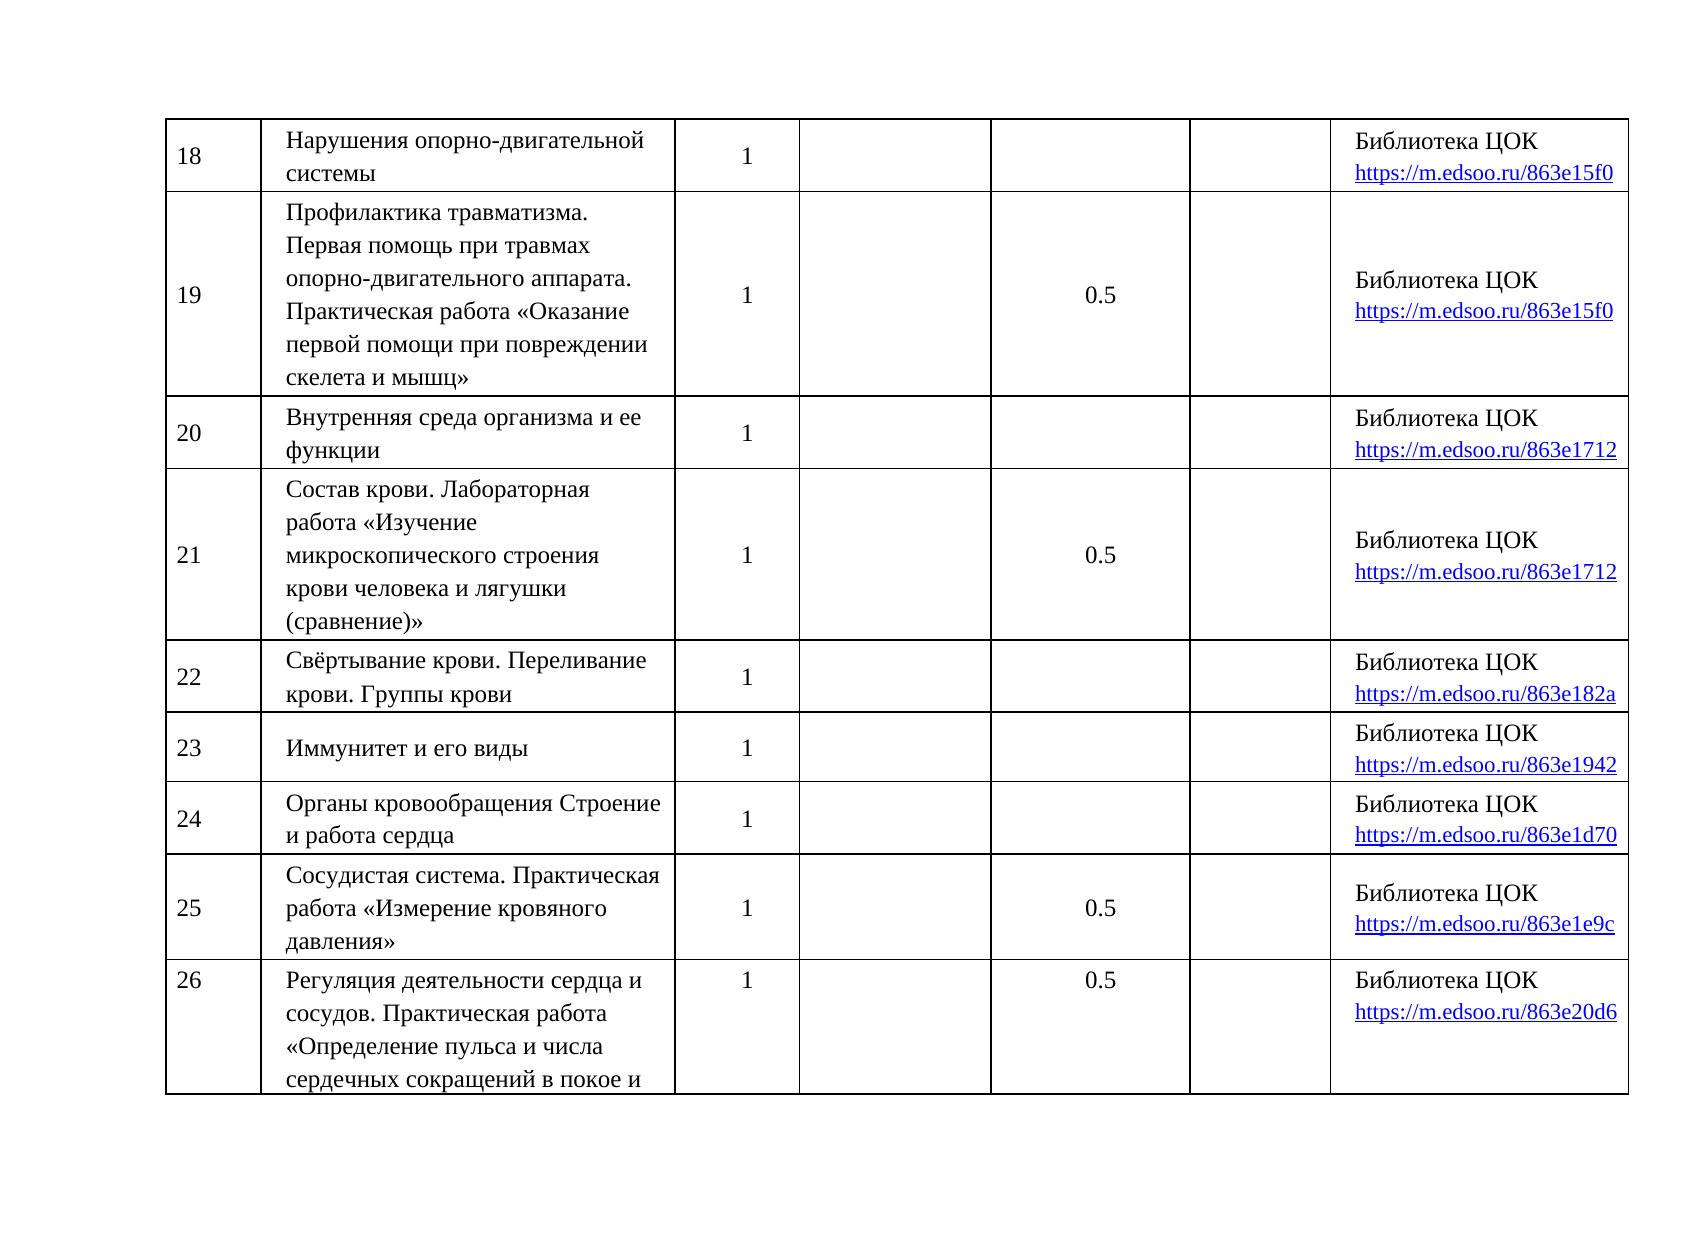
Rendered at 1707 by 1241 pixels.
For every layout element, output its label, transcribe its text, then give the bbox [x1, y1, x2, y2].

table_cell 0.5 [992, 192, 1189, 395]
table_cell Органы кровообращения Строение и работа сердца [262, 782, 674, 853]
table_cell [992, 641, 1189, 711]
table_cell Библиотека ЦОК https://m.edsoo.ru/863e1e9c [1331, 855, 1628, 959]
table_cell Профилактика травматизма. Первая помощь при травмах опорно-двигательного аппарата. Практическая работа «Оказание первой помощи при повреждении скелета и мышц» [262, 192, 674, 395]
table_cell Внутренняя среда организма и ее функции [262, 397, 674, 467]
table_cell [1191, 192, 1330, 395]
table_cell Библиотека ЦОК https://m.edsoo.ru/863e1942 [1331, 713, 1628, 781]
table_cell 1 [676, 713, 799, 781]
table_cell Иммунитет и его виды [262, 713, 674, 781]
table_cell [800, 713, 990, 781]
table_cell 1 [676, 641, 799, 711]
table_cell 1 [676, 397, 799, 467]
table_cell Библиотека ЦОК https://m.edsoo.ru/863e1d70 [1331, 782, 1628, 853]
table_cell [1191, 782, 1330, 853]
table_cell [1191, 397, 1330, 467]
table_cell 23 [167, 713, 260, 781]
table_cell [1331, 960, 1628, 1093]
table_cell [800, 782, 990, 853]
table_cell Библиотека ЦОК https://m.edsoo.ru/863e15f0 [1331, 192, 1628, 395]
table_cell [800, 397, 990, 467]
table_cell 1 [676, 855, 799, 959]
table_cell [800, 120, 990, 191]
table_cell [800, 192, 990, 395]
table_cell 26 [167, 960, 260, 1093]
table_cell 1 [676, 782, 799, 853]
table_cell 0.5 [992, 469, 1189, 639]
table_cell 20 [167, 397, 260, 467]
table_cell [800, 641, 990, 711]
table_cell [992, 120, 1189, 191]
table_cell [800, 469, 990, 639]
table_cell 25 [167, 855, 260, 959]
table_cell [1191, 713, 1330, 781]
table_cell Библиотека ЦОК https://m.edsoo.ru/863e182a [1331, 641, 1628, 711]
table_cell Свёртывание крови. Переливание крови. Группы крови [262, 641, 674, 711]
table_cell [1191, 855, 1330, 959]
table_cell Библиотека ЦОК https://m.edsoo.ru/863e1712 [1331, 397, 1628, 467]
table_cell [992, 782, 1189, 853]
table_cell Библиотека ЦОК https://m.edsoo.ru/863e15f0 [1331, 120, 1628, 191]
table_cell [1191, 641, 1330, 711]
table_cell Библиотека ЦОК https://m.edsoo.ru/863e1712 [1331, 469, 1628, 639]
table_cell Нарушения опорно-двигательной системы [262, 120, 674, 191]
table_cell 1 [676, 960, 799, 1093]
table_cell [1191, 120, 1330, 191]
table_cell 24 [167, 782, 260, 853]
table_cell 0.5 [992, 960, 1189, 1093]
table_cell [800, 855, 990, 959]
table_cell 22 [167, 641, 260, 711]
table_cell 19 [167, 192, 260, 395]
table_cell 21 [167, 469, 260, 639]
table_cell [1191, 469, 1330, 639]
table_cell [800, 960, 990, 1093]
table_cell 18 [167, 120, 260, 191]
table_cell 1 [676, 120, 799, 191]
table_cell 0.5 [992, 855, 1189, 959]
table_cell [1191, 960, 1330, 1093]
table_cell Состав крови. Лабораторная работа «Изучение микроскопического строения крови человека и лягушки (сравнение)» [262, 469, 674, 639]
table_cell [992, 713, 1189, 781]
table_cell 1 [676, 469, 799, 639]
table_cell 1 [676, 192, 799, 395]
table_cell [992, 397, 1189, 467]
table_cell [262, 960, 674, 1093]
table_cell Сосудистая система. Практическая работа «Измерение кровяного давления» [262, 855, 674, 959]
